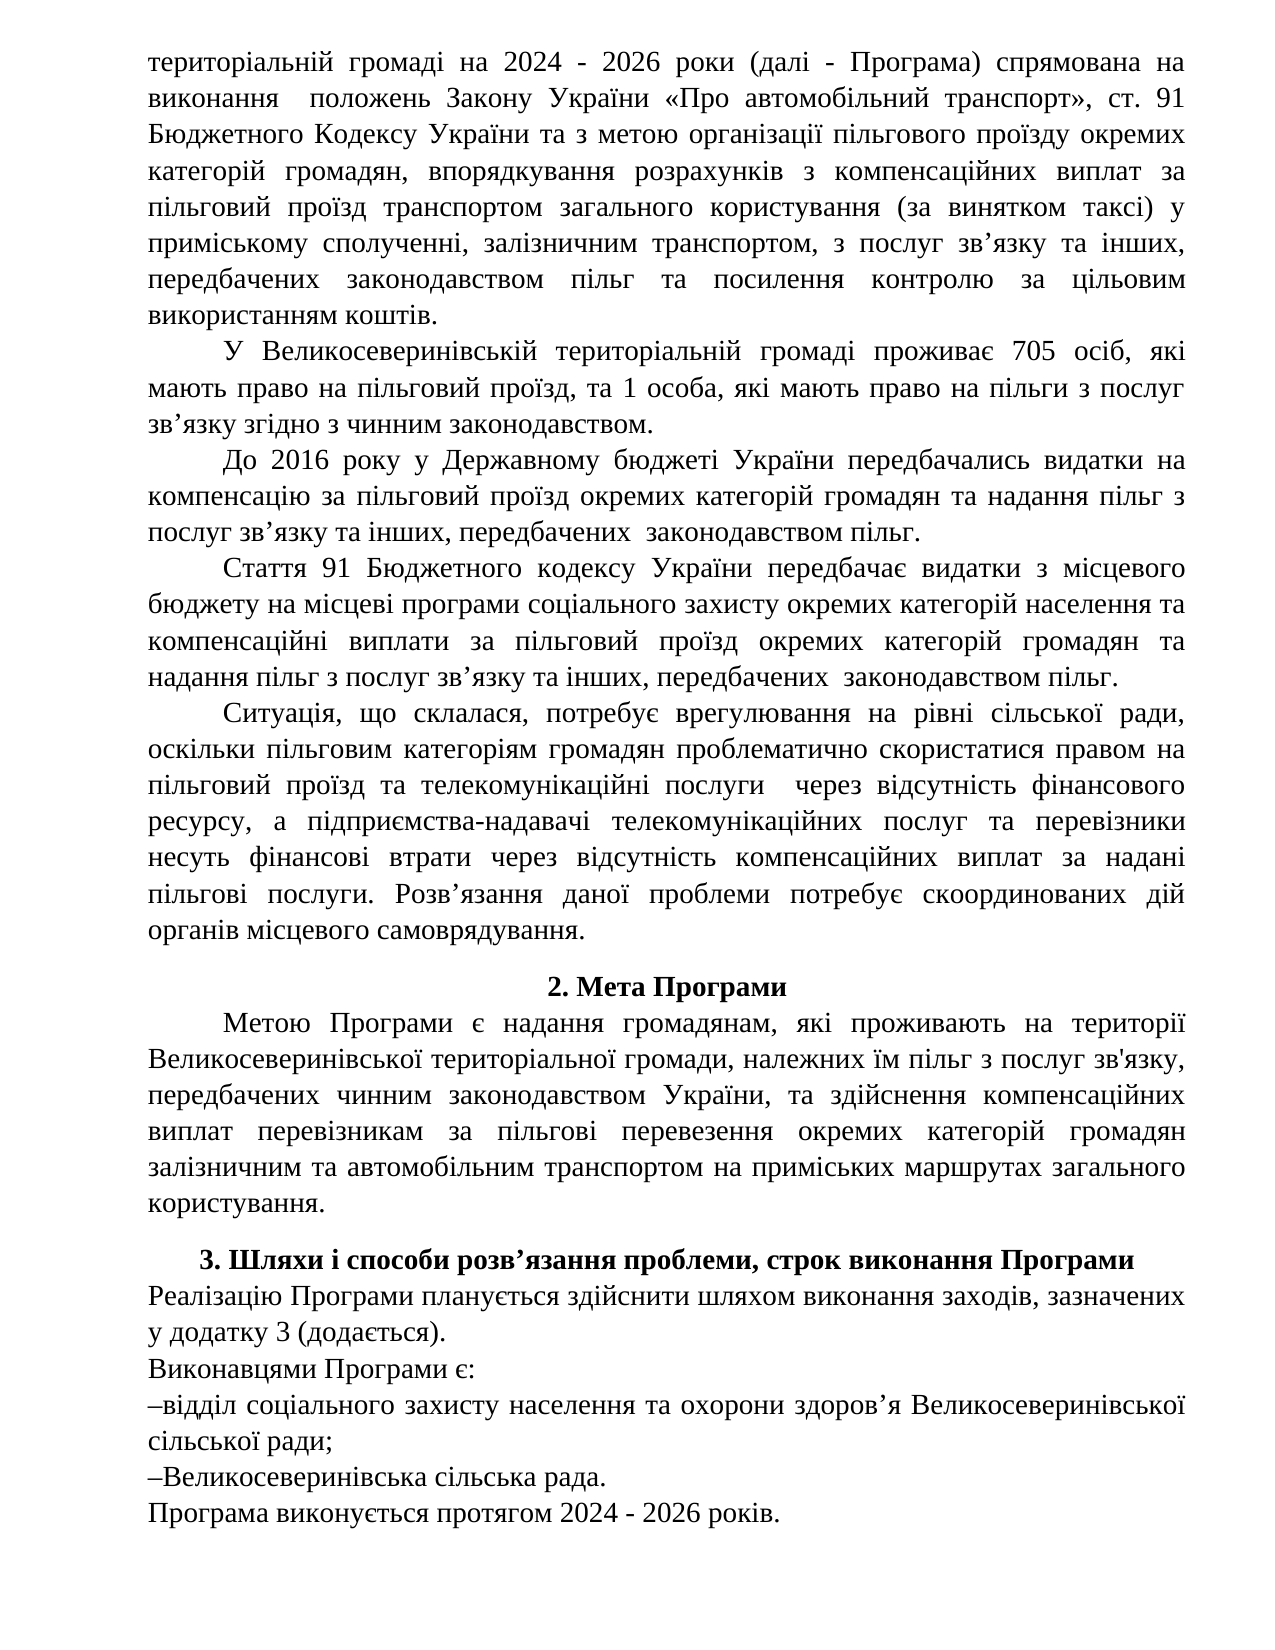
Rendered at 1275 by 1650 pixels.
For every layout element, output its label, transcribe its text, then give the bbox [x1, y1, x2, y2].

text –Великосеверинівська сільська рада. [148, 1459, 1186, 1493]
text Стаття 91 Бюджетного кодексу України передбачає видатки з місцевого бюджету на місцеві програми соціального захисту окремих категорій населення та компенсаційні виплати за пільговий проїзд окремих категорій громадян та надання пільг з послуг зв’язку та інших, передбачених законодавством пільг. [148, 550, 1186, 692]
text У Великосеверинівській територіальній громаді проживає 705 осіб, які мають право на пільговий проїзд, та 1 особа, які мають право на пільги з послуг зв’язку згідно з чинним законодавством. [148, 333, 1186, 439]
text 3. Шляхи і способи розв’язання проблеми, строк виконання Програми [148, 1242, 1186, 1276]
text До 2016 року у Державному бюджеті України передбачались видатки на компенсацію за пільговий проїзд окремих категорій громадян та надання пільг з послуг зв’язку та інших, передбачених законодавством пільг. [148, 442, 1186, 548]
text –відділ соціального захисту населення та охорони здоров’я Великосеверинівської сільської ради; [148, 1387, 1186, 1457]
text 2. Мета Програми [148, 969, 1186, 1002]
text Програма виконується протягом 2024 - 2026 років. [148, 1495, 1186, 1529]
text Реалізацію Програми планується здійснити шляхом виконання заходів, зазначених у додатку 3 (додається). [148, 1278, 1186, 1348]
text Виконавцями Програми є: [148, 1351, 1186, 1384]
text Метою Програми є надання громадянам, які проживають на території Великосеверинівської територіальної громади, належних їм пільг з послуг зв'язку, передбачених чинним законодавством України, та здійснення компенсаційних виплат перевізникам за пільгові перевезення окремих категорій громадян залізничним та автомобільним транспортом на приміських маршрутах загального користування. [148, 1005, 1186, 1219]
text Ситуація, що склалася, потребує врегулювання на рівні сільської ради, оскільки пільговим категоріям громадян проблематично скористатися правом на пільговий проїзд та телекомунікаційні послуги через відсутність фінансового ресурсу, а підприємства-надавачі телекомунікаційних послуг та перевізники несуть фінансові втрати через відсутність компенсаційних виплат за надані пільгові послуги. Розв’язання даної проблеми потребує скоординованих дій органів місцевого самоврядування. [148, 695, 1186, 945]
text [148, 44, 1186, 331]
